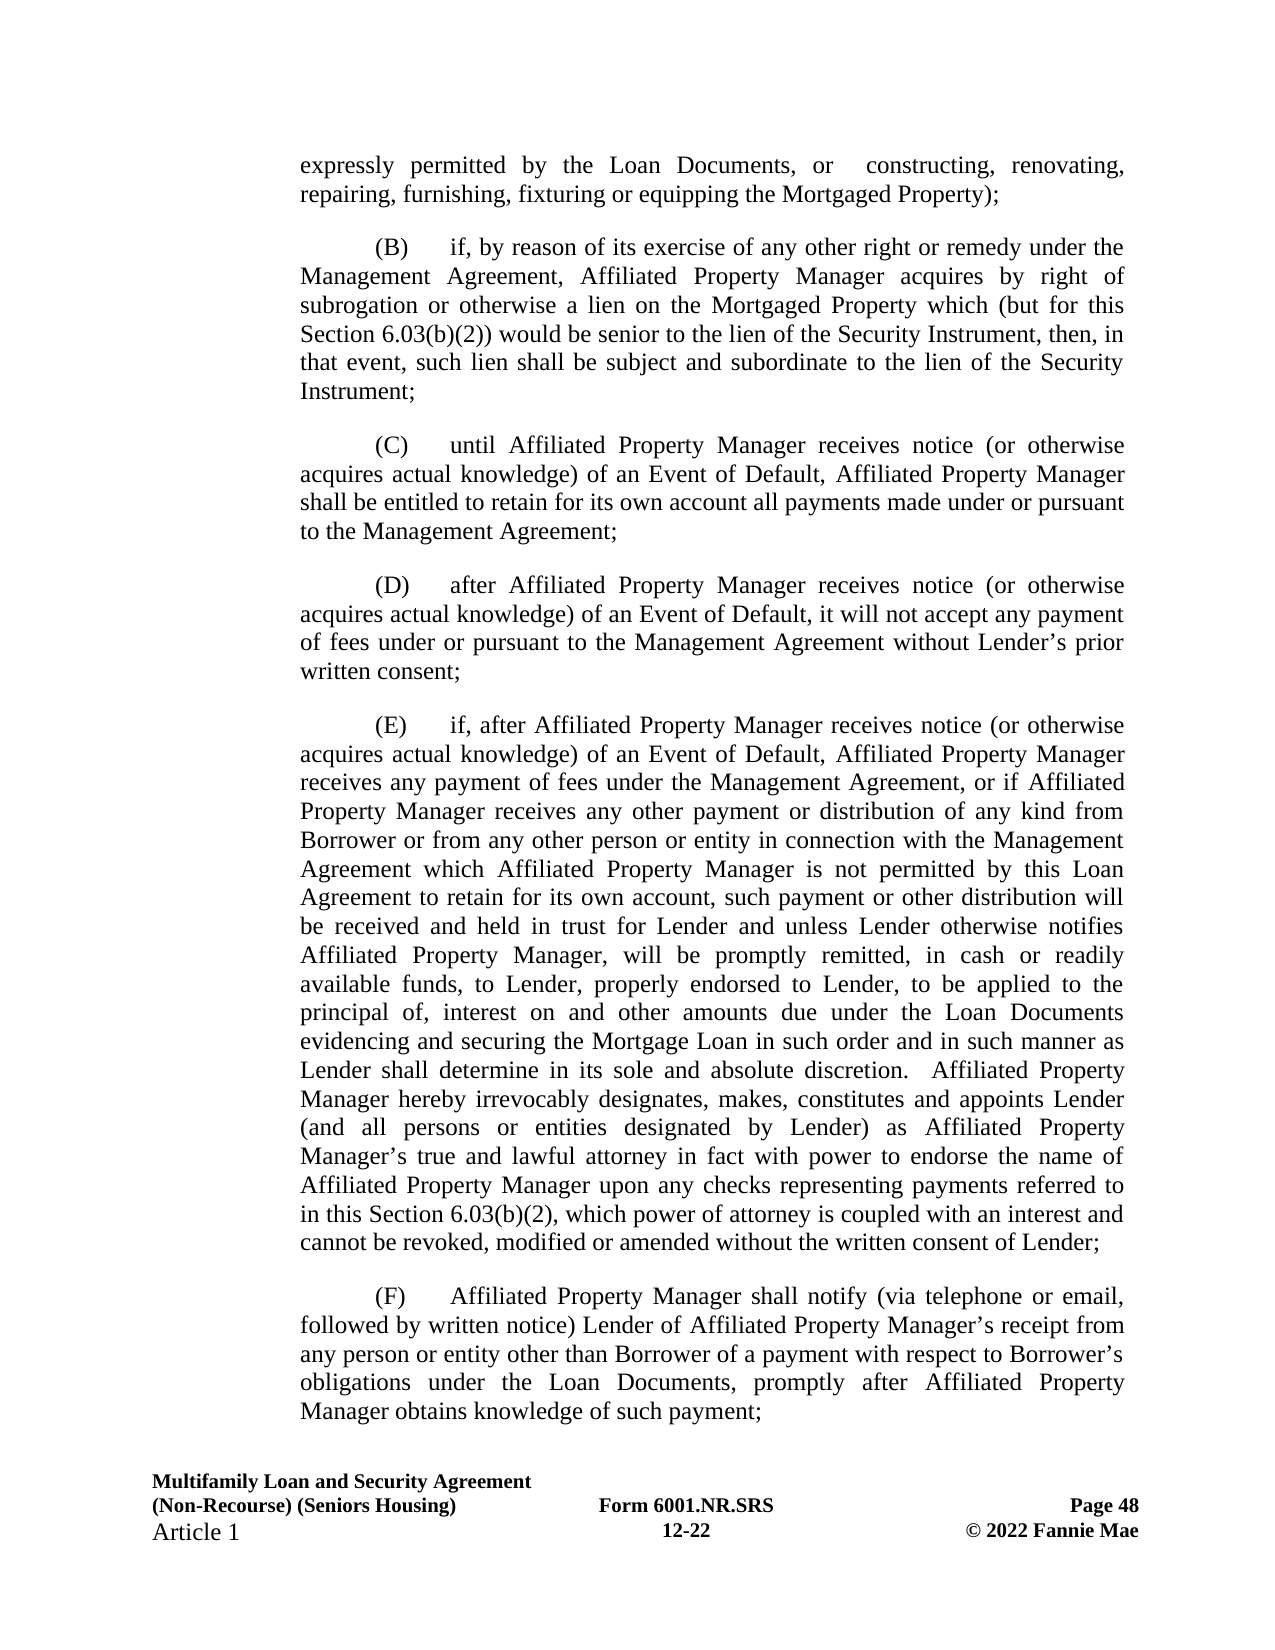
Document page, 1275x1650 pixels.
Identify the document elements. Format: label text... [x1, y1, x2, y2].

subtitle if, after Affiliated Property Manager receives notice (or otherwise acquires actual knowledge) of an Event of Default, Affiliated Property Manager receives any payment of fees under the Management Agreement, or if Affiliated Property Manager receives any other payment or distribution of any kind from Borrower or from any other person or entity in connection with the Management Agreement which Affiliated Property Manager is not permitted by this Loan Agreement to retain for its own account, such payment or other distribution will be received and held in trust for Lender and unless Lender otherwise notifies Affiliated Property Manager, will be promptly remitted, in cash or readily available funds, to Lender, properly endorsed to Lender, to be applied to the principal of, interest on and other amounts due under the Loan Documents evidencing and securing the Mortgage Loan in such order and in such manner as Lender shall determine in its sole and absolute discretion. Affiliated Property Manager hereby irrevocably designates, makes, constitutes and appoints Lender (and all persons or entities designated by Lender) as Affiliated Property Manager’s true and lawful attorney in fact with power to endorse the name of Affiliated Property Manager upon any checks representing payments referred to in this Section 6.03(b)(2), which power of attorney is coupled with an interest and cannot be revoked, modified or amended without the written consent of Lender; [300, 710, 1125, 1256]
subtitle until Affiliated Property Manager receives notice (or otherwise acquires actual knowledge) of an Event of Default, Affiliated Property Manager shall be entitled to retain for its own account all payments made under or pursuant to the Management Agreement; [300, 430, 1125, 545]
subtitle after Affiliated Property Manager receives notice (or otherwise acquires actual knowledge) of an Event of Default, it will not accept any payment of fees under or pursuant to the Management Agreement without Lender’s prior written consent; [300, 570, 1125, 685]
subtitle if, by reason of its exercise of any other right or remedy under the Management Agreement, Affiliated Property Manager acquires by right of subrogation or otherwise a lien on the Mortgaged Property which (but for this Section 6.03(b)(2)) would be senior to the lien of the Security Instrument, then, in that event, such lien shall be subject and subordinate to the lien of the Security Instrument; [300, 232, 1125, 405]
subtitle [300, 150, 1125, 207]
subtitle Affiliated Property Manager shall notify (via telephone or email, followed by written notice) Lender of Affiliated Property Manager’s receipt from any person or entity other than Borrower of a payment with respect to Borrower’s obligations under the Loan Documents, promptly after Affiliated Property Manager obtains knowledge of such payment; [300, 1281, 1125, 1425]
